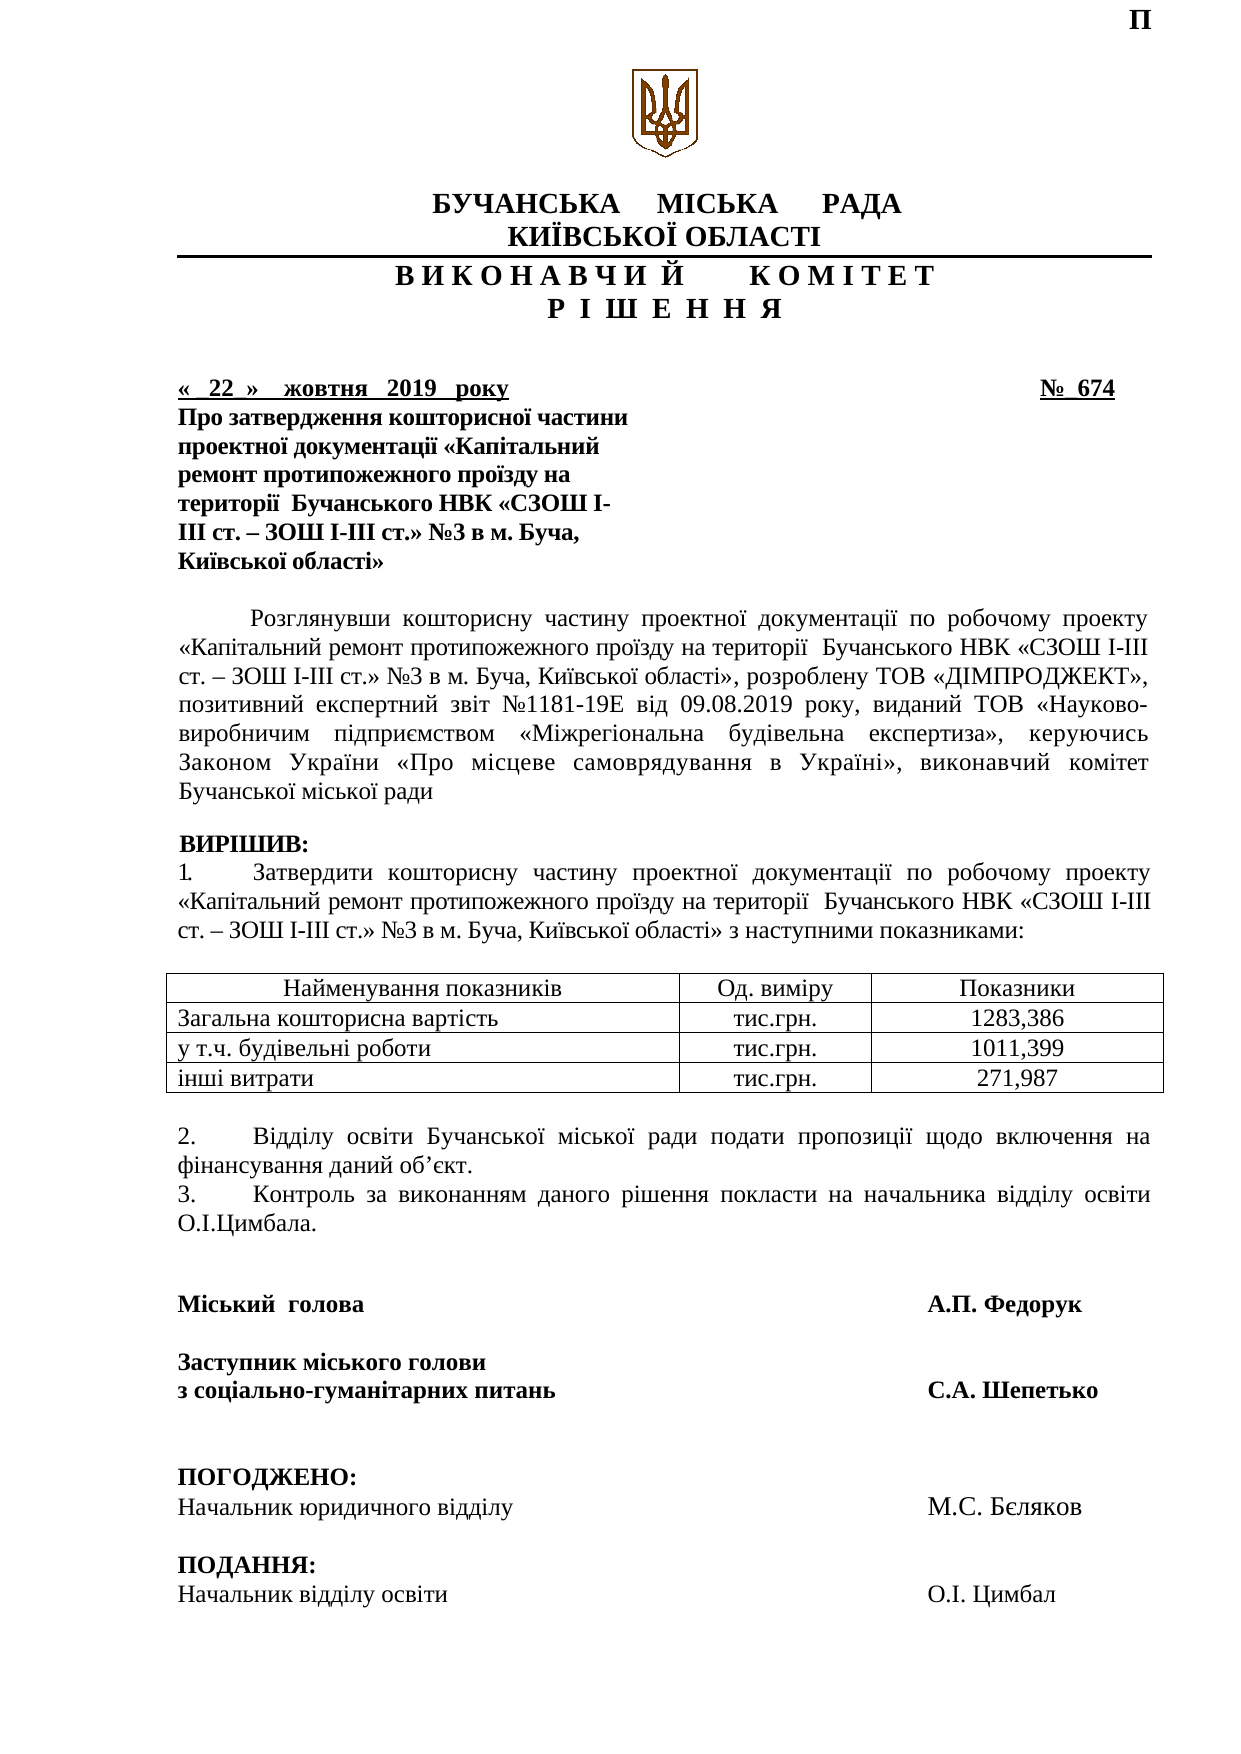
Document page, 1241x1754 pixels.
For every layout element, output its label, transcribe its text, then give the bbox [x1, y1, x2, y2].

table_cell Загальна кошторисна вартість [167, 1003, 679, 1032]
table_cell інші витрати [167, 1063, 679, 1092]
list Відділу освіти Бучанської міської ради подати пропозиції щодо включення на фінансування даний об’єкт. [177, 1121, 1152, 1179]
text Міський голова А.П. Федорук [177, 1289, 1152, 1318]
text ПОГОДЖЕНО: [177, 1462, 1152, 1490]
table_cell у т.ч. будівельні роботи [167, 1033, 679, 1062]
text БУЧАНСЬКА МІСЬКА РАДА [183, 186, 1152, 219]
subtitle В И К О Н А В Ч И Й К О М І Т Е Т [177, 258, 1152, 292]
table_header Од. виміру [680, 974, 871, 1002]
table_cell тис.грн. [680, 1033, 871, 1062]
table_cell 1011,399 [872, 1033, 1163, 1062]
text з соціально-гуманітарних питань С.А. Шепетько [177, 1375, 1152, 1404]
table_cell тис.грн. [680, 1003, 871, 1032]
table_cell тис.грн. [680, 1063, 871, 1092]
picture [625, 63, 704, 162]
list Затвердити кошторисну частину проектної документації по робочому проекту «Капітальний ремонт протипожежного проїзду на території Бучанського НВК «СЗОШ І-ІІІ ст. – ЗОШ І-ІІІ ст.» №3 в м. Буча, Київської області» з наступними показниками: [177, 857, 1152, 944]
subtitle Р І Ш Е Н Н Я [177, 292, 1152, 325]
subtitle КИЇВСЬКОЇ ОБЛАСТІ [177, 219, 1152, 255]
text Начальник відділу освіти О.І. Цимбал [177, 1579, 1152, 1608]
text Про затвердження кошторисної частини проектної документації «Капітальний ремонт протипожежного проїзду на території Бучанського НВК «СЗОШ І-ІІІ ст. – ЗОШ І-ІІІ ст.» №3 в м. Буча, Київської області» [178, 402, 635, 574]
table_cell 1283,386 [872, 1003, 1163, 1032]
table_cell 271,987 [872, 1063, 1163, 1092]
text « _22_» жовтня 2019 року №_674 [177, 373, 1152, 402]
table_header Показники [872, 974, 1163, 1002]
text ПОДАННЯ: [177, 1550, 1152, 1579]
table_header Найменування показників [167, 974, 679, 1002]
list Контроль за виконанням даного рішення покласти на начальника відділу освіти О.І.Цимбала. [177, 1179, 1152, 1236]
text ВИРІШИВ: [179, 829, 1152, 857]
text Заступник міського голови [177, 1347, 1152, 1375]
text Розглянувши кошторисну частину проектної документації по робочому проекту «Капітальний ремонт протипожежного проїзду на території Бучанського НВК «СЗОШ І-ІІІ ст. – ЗОШ І-ІІІ ст.» №3 в м. Буча, Київської області», розроблену ТОВ «ДІМПРОДЖЕКТ», позитивний експертний звіт №1181-19Е від 09.08.2019 року, виданий ТОВ «Науково-виробничим підприємством «Міжрегіональна будівельна експертиза», керуючись Законом України «Про місцеве самоврядування в Україні», виконавчий комітет Бучанської міської ради [178, 603, 1148, 804]
text Начальник юридичного відділу М.С. Бєляков [177, 1490, 1152, 1522]
